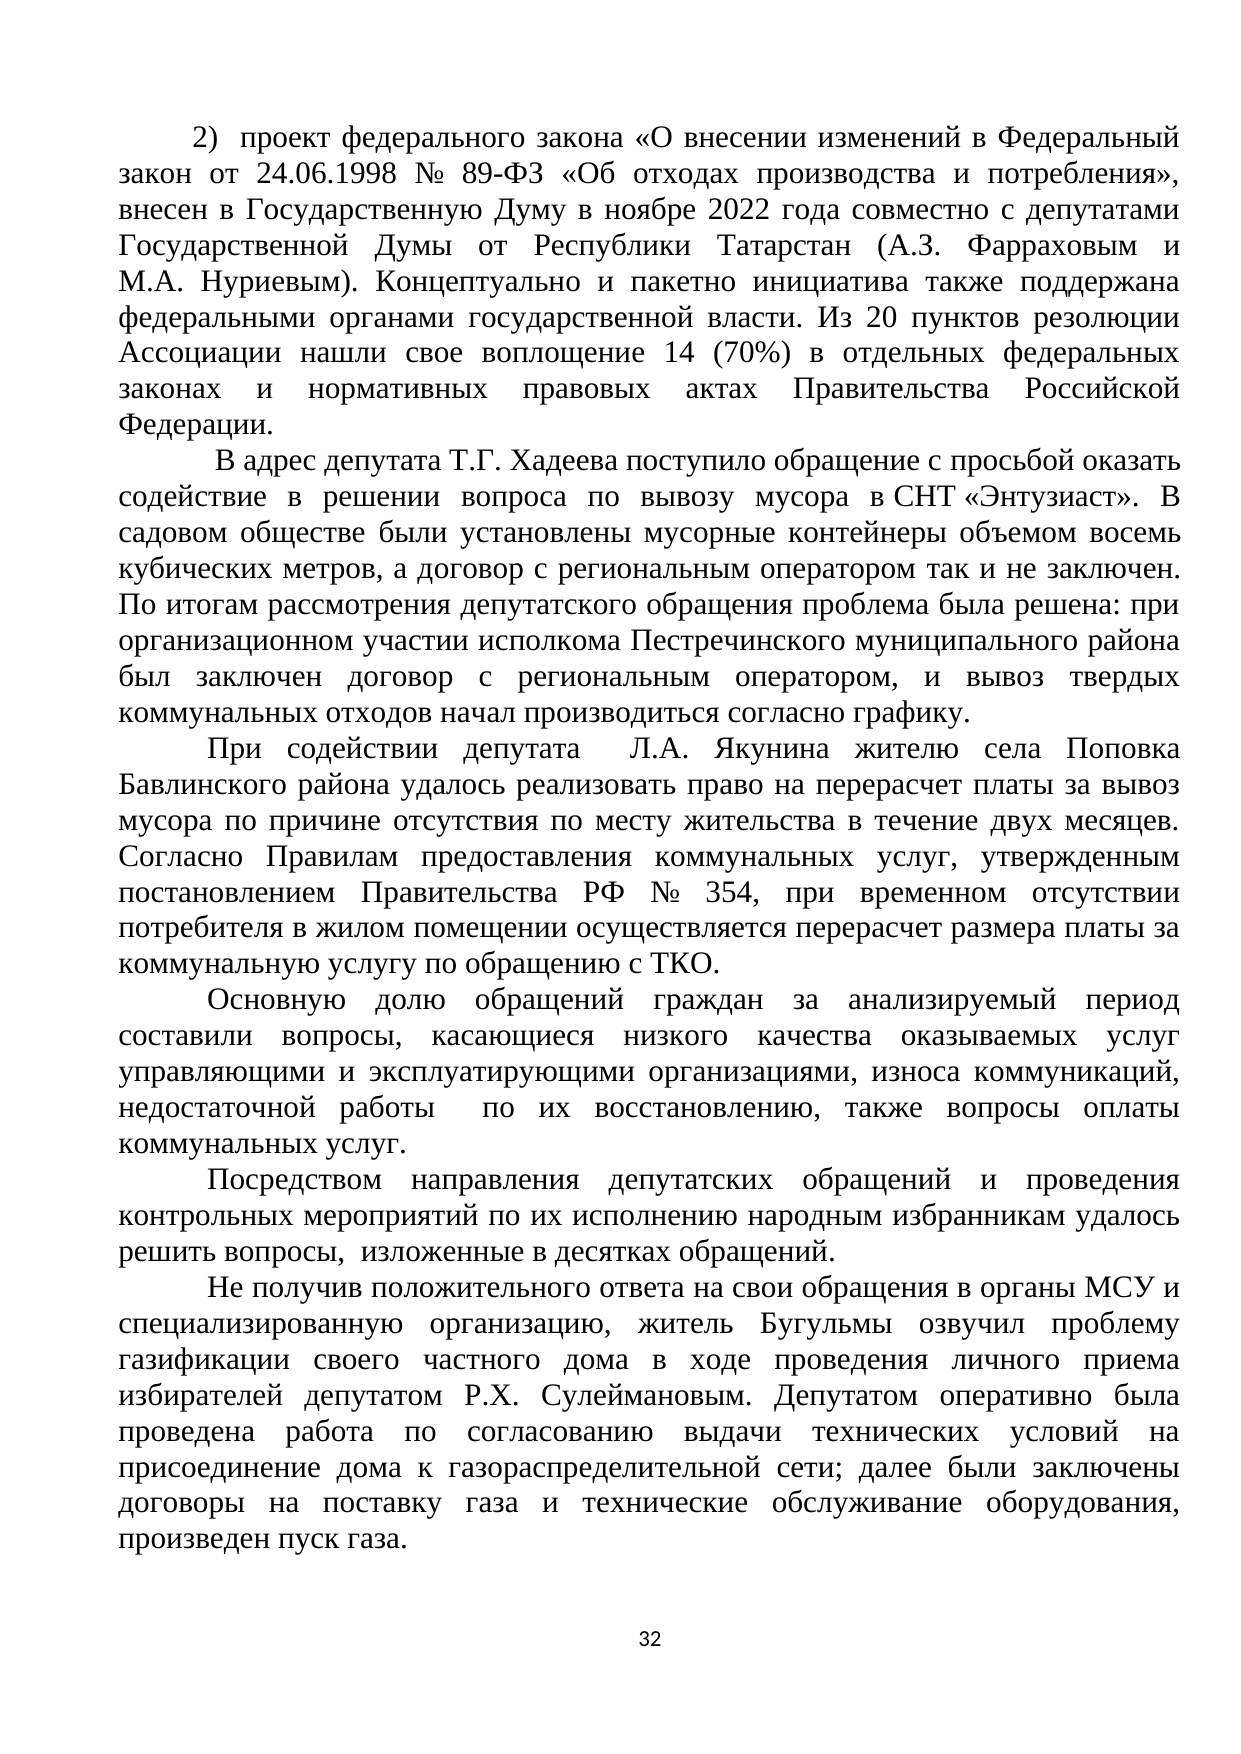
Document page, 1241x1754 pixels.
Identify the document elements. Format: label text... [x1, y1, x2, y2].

text Не получив положительного ответа на свои обращения в органы МСУ и специализированную организацию, житель Бугульмы озвучил проблему газификации своего частного дома в ходе проведения личного приема избирателей депутатом Р.Х. Сулеймановым. Депутатом оперативно была проведена работа по согласованию выдачи технических условий на присоединение дома к газораспределительной сети; далее были заключены договоры на поставку газа и технические обслуживание оборудования, произведен пуск газа. [118, 1268, 1181, 1556]
text 2) проект федерального закона «О внесении изменений в Федеральный закон от 24.06.1998 № 89-ФЗ «Об отходах производства и потребления», внесен в Государственную Думу в ноябре 2022 года совместно с депутатами Государственной Думы от Республики Татарстан (А.З. Фарраховым и М.А. Нуриевым). Концептуально и пакетно инициатива также поддержана федеральными органами государственной власти. Из 20 пунктов резолюции Ассоциации нашли свое воплощение 14 (70%) в отдельных федеральных законах и нормативных правовых актах Правительства Российской Федерации. [118, 118, 1181, 442]
text Посредством направления депутатских обращений и проведения контрольных мероприятий по их исполнению народным избранникам удалось решить вопросы, изложенные в десятках обращений. [118, 1160, 1181, 1268]
text При содействии депутата Л.А. Якунина жителю села Поповка Бавлинского района удалось реализовать право на перерасчет платы за вывоз мусора по причине отсутствия по месту жительства в течение двух месяцев. Согласно Правилам предоставления коммунальных услуг, утвержденным постановлением Правительства РФ № 354, при временном отсутствии потребителя в жилом помещении осуществляется перерасчет размера платы за коммунальную услугу по обращению с ТКО. [118, 729, 1181, 981]
text В адрес депутата Т.Г. Хадеева поступило обращение с просьбой оказать содействие в решении вопроса по вывозу мусора в СНТ «Энтузиаст». В садовом обществе были установлены мусорные контейнеры объемом восемь кубических метров, а договор с региональным оператором так и не заключен. По итогам рассмотрения депутатского обращения проблема была решена: при организационном участии исполкома Пестречинского муниципального района был заключен договор с региональным оператором, и вывоз твердых коммунальных отходов начал производиться согласно графику. [118, 442, 1181, 729]
text Основную долю обращений граждан за анализируемый период составили вопросы, касающиеся низкого качества оказываемых услуг управляющими и эксплуатирующими организациями, износа коммуникаций, недостаточной работы по их восстановлению, также вопросы оплаты коммунальных услуг. [118, 981, 1181, 1160]
